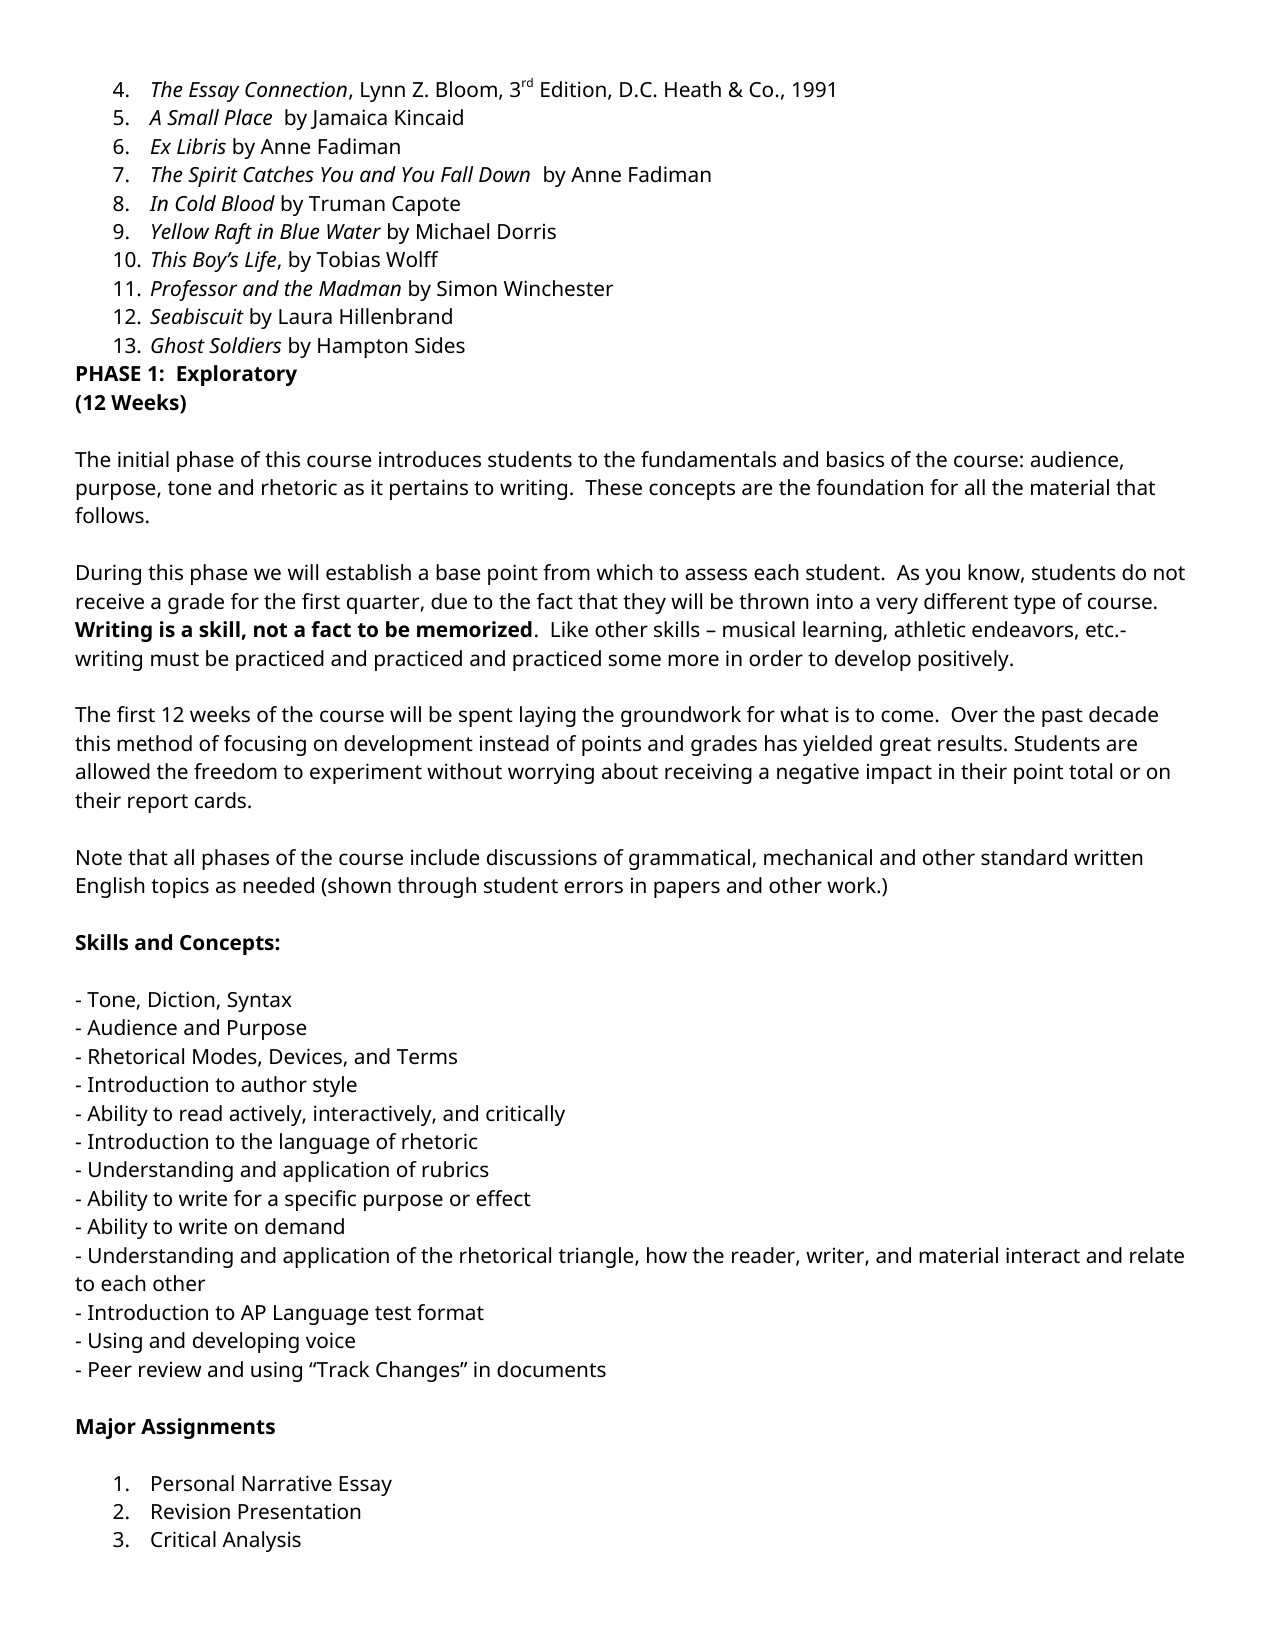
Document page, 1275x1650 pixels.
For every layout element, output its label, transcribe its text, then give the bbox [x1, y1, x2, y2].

text PHASE 1: Exploratory [75, 359, 1200, 388]
list The Spirit Catches You and You Fall Down by Anne Fadiman [112, 160, 1200, 189]
list Revision Presentation [112, 1497, 1200, 1526]
text - Introduction to AP Language test format [75, 1298, 1200, 1326]
list Ex Libris by Anne Fadiman [112, 132, 1200, 160]
text - Introduction to author style [75, 1070, 1200, 1099]
list Personal Narrative Essay [112, 1469, 1200, 1497]
text - Understanding and application of rubrics [75, 1156, 1200, 1184]
text The first 12 weeks of the course will be spent laying the groundwork for what is to come. Over the past decade this method of focusing on development instead of points and grades has yielded great results. Students are allowed the freedom to experiment without worrying about receiving a negative impact in their point total or on their report cards. [75, 701, 1200, 814]
text - Ability to read actively, interactively, and critically [75, 1099, 1200, 1127]
text (12 Weeks) [75, 388, 1200, 416]
list Yellow Raft in Blue Water by Michael Dorris [112, 217, 1200, 246]
text - Rhetorical Modes, Devices, and Terms [75, 1042, 1200, 1070]
text Note that all phases of the course include discussions of grammatical, mechanical and other standard written English topics as needed (shown through student errors in papers and other work.) [75, 843, 1200, 900]
text Major Assignments [75, 1412, 1200, 1440]
text The initial phase of this course introduces students to the fundamentals and basics of the course: audience, purpose, tone and rhetoric as it pertains to writing. These concepts are the foundation for all the material that follows. [75, 445, 1200, 530]
list This Boy’s Life, by Tobias Wolff [112, 246, 1200, 274]
text During this phase we will establish a base point from which to assess each student. As you know, students do not receive a grade for the first quarter, due to the fact that they will be thrown into a very different type of course. Writing is a skill, not a fact to be memorized. Like other skills – musical learning, athletic endeavors, etc.- writing must be practiced and practiced and practiced some more in order to develop positively. [75, 558, 1200, 672]
text - Audience and Purpose [75, 1013, 1200, 1042]
list The Essay Connection, Lynn Z. Bloom, 3rd Edition, D.C. Heath & Co., 1991 [112, 75, 1200, 103]
list In Cold Blood by Truman Capote [112, 189, 1200, 217]
list Critical Analysis [112, 1526, 1200, 1554]
text - Ability to write on demand [75, 1212, 1200, 1241]
text - Introduction to the language of rhetoric [75, 1127, 1200, 1156]
text - Peer review and using “Track Changes” in documents [75, 1355, 1200, 1412]
text - Using and developing voice [75, 1326, 1200, 1355]
text - Ability to write for a specific purpose or effect [75, 1184, 1200, 1212]
text - Tone, Diction, Syntax [75, 985, 1200, 1013]
text Skills and Concepts: [75, 928, 1200, 957]
list Professor and the Madman by Simon Winchester [112, 274, 1200, 302]
list Ghost Soldiers by Hampton Sides [112, 331, 1200, 359]
list Seabiscuit by Laura Hillenbrand [112, 302, 1200, 331]
text - Understanding and application of the rhetorical triangle, how the reader, writer, and material interact and relate to each other [75, 1241, 1200, 1298]
list A Small Place by Jamaica Kincaid [112, 103, 1200, 132]
